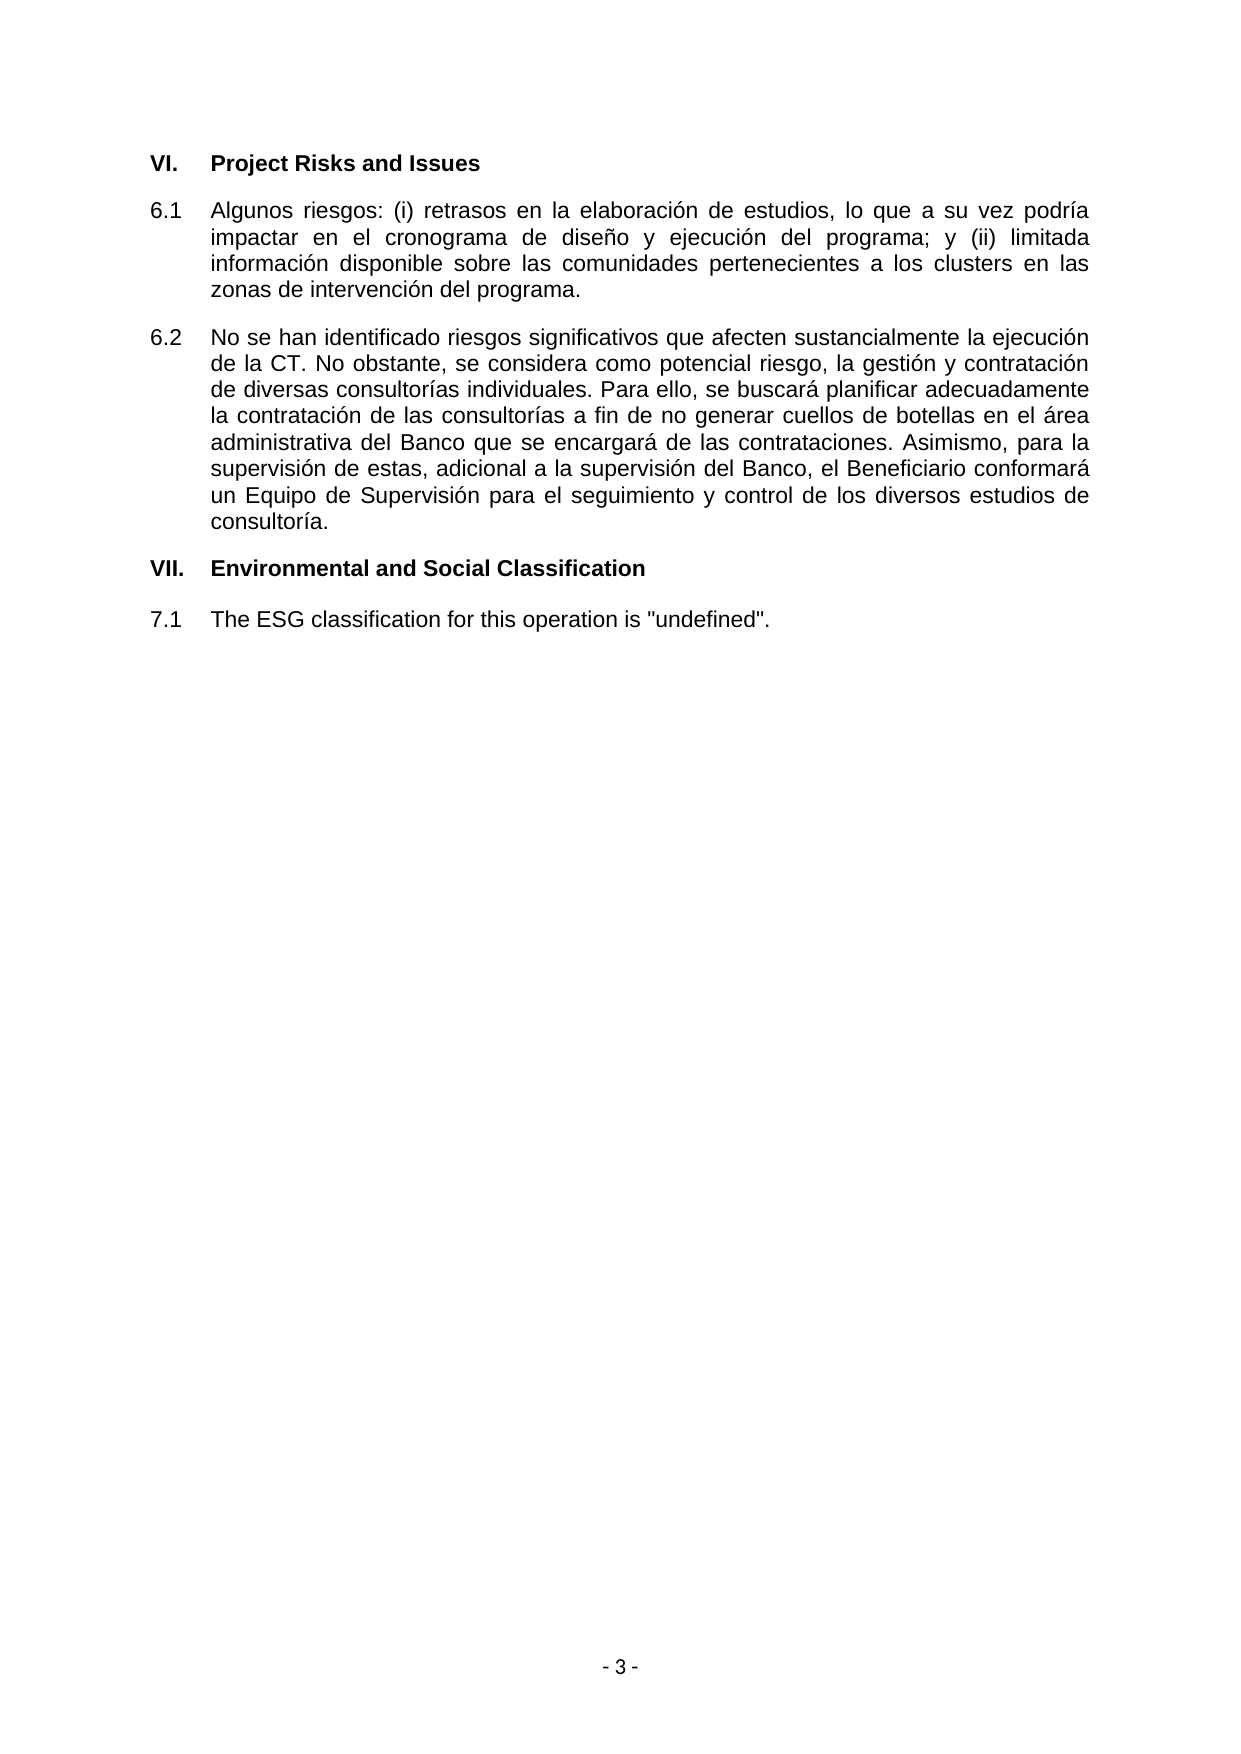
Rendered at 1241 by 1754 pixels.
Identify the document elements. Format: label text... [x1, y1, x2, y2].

text 7.1 The ESG classification for this operation is "undefined". [150, 606, 1090, 633]
text VII. Environmental and Social Classification [150, 555, 1090, 581]
text VI. Project Risks and Issues [150, 150, 1090, 176]
text 6.1 Algunos riesgos: (i) retrasos en la elaboración de estudios, lo que a su vez podría impactar en el cronograma de diseño y ejecución del programa; y (ii) limitada información disponible sobre las comunidades pertenecientes a los clusters en las zonas de intervención del programa. [150, 197, 1090, 303]
text 6.2 No se han identificado riesgos significativos que afecten sustancialmente la ejecución de la CT. No obstante, se considera como potencial riesgo, la gestión y contratación de diversas consultorías individuales. Para ello, se buscará planificar adecuadamente la contratación de las consultorías a fin de no generar cuellos de botellas en el área administrativa del Banco que se encargará de las contrataciones. Asimismo, para la supervisión de estas, adicional a la supervisión del Banco, el Beneficiario conformará un Equipo de Supervisión para el seguimiento y control de los diversos estudios de consultoría. [150, 323, 1090, 534]
